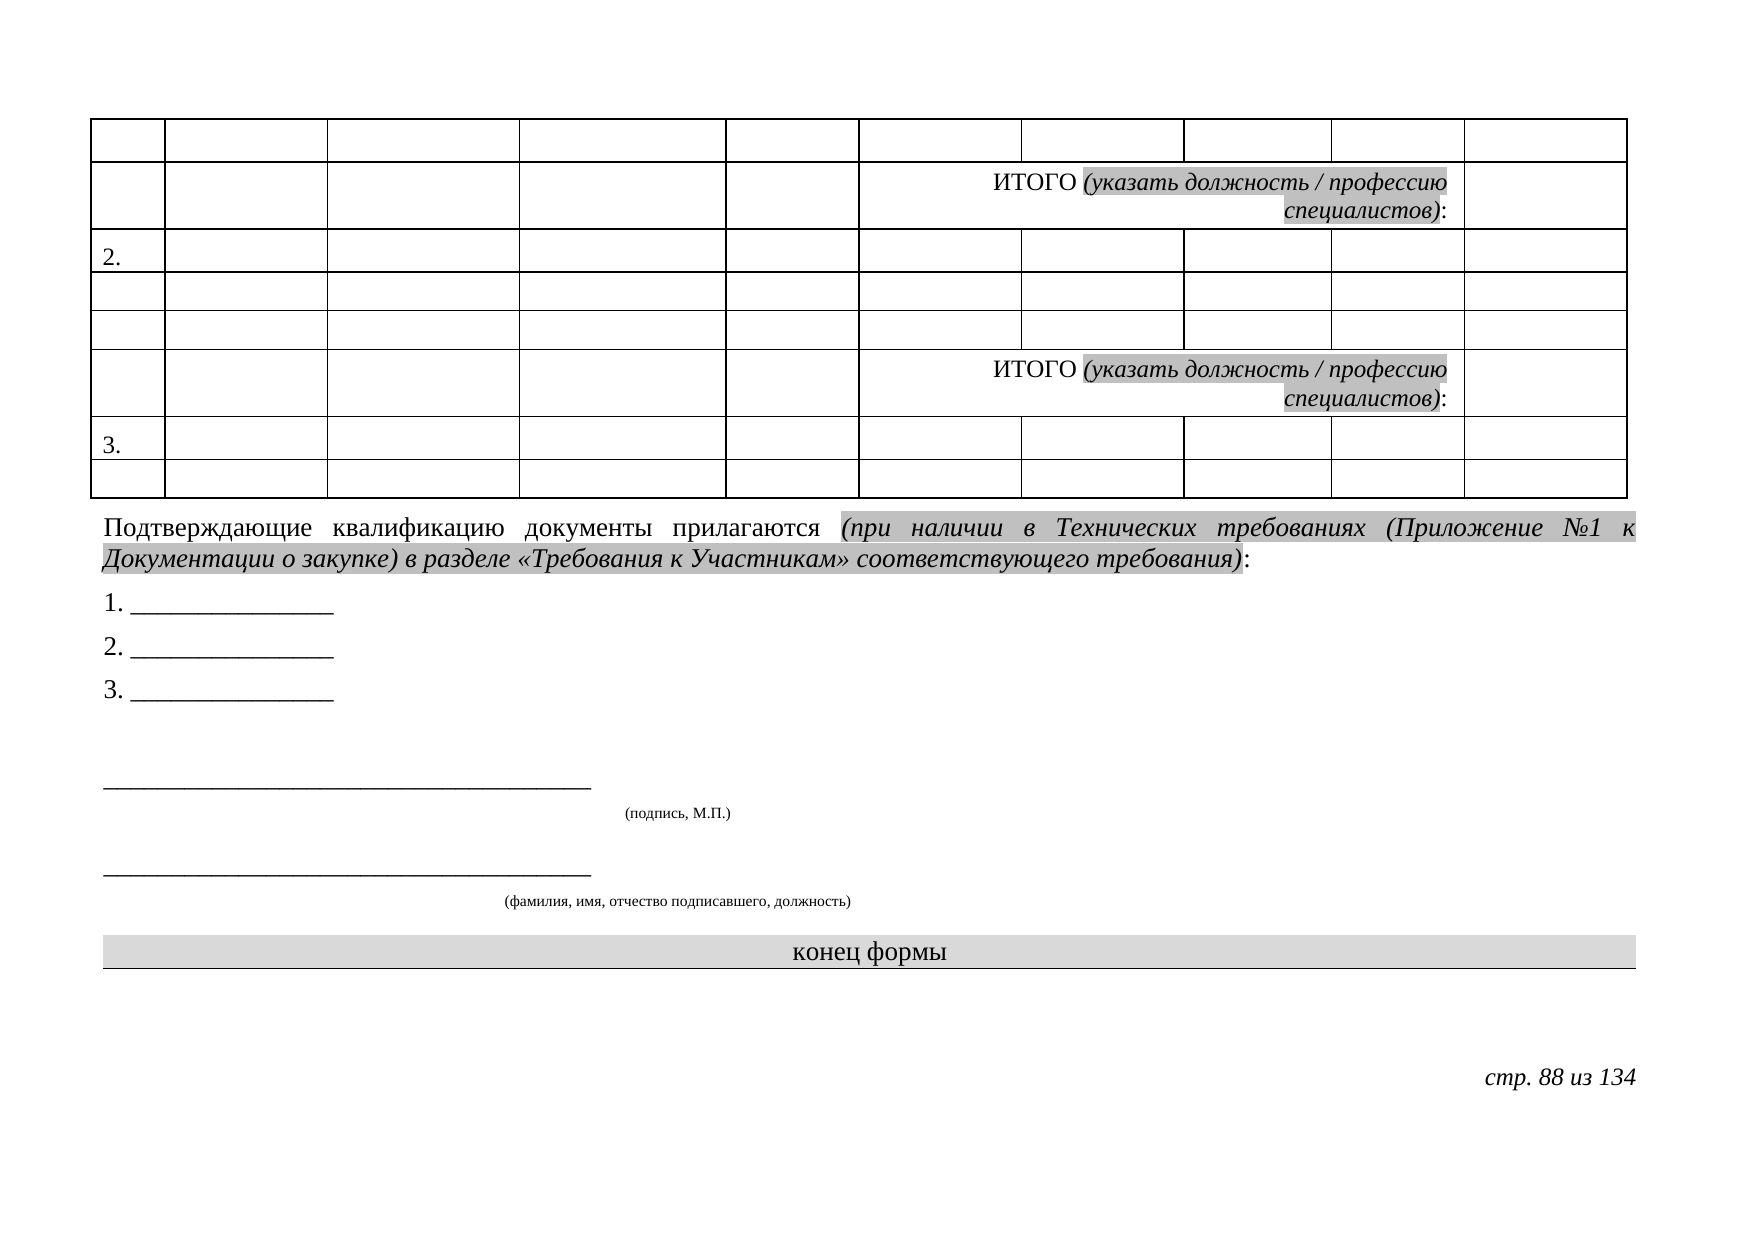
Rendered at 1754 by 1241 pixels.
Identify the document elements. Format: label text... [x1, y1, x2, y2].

table_cell ИТОГО (указать должность / профессию специалистов): [860, 350, 1464, 416]
table_cell [520, 311, 725, 348]
table_cell [1022, 120, 1183, 161]
table_cell [1465, 163, 1626, 228]
table_cell [727, 460, 858, 497]
table_cell [1022, 311, 1183, 348]
table_cell [1022, 460, 1183, 497]
table_cell [520, 120, 725, 161]
table_cell [92, 273, 164, 310]
table_cell [92, 230, 164, 271]
table_cell [92, 350, 164, 416]
table_cell [1332, 311, 1464, 348]
table_cell [727, 273, 858, 310]
text 1. _______________ [103, 586, 1636, 617]
table_cell [1185, 120, 1331, 161]
table_cell [1185, 273, 1331, 310]
table_cell [1185, 230, 1331, 271]
text 3. _______________ [103, 673, 1636, 704]
table_cell [166, 120, 327, 161]
table_cell [727, 163, 858, 228]
table_cell [328, 311, 519, 348]
table_cell [166, 460, 327, 497]
table_cell [1185, 460, 1331, 497]
table_cell [1465, 311, 1626, 348]
table_cell [166, 273, 327, 310]
table_cell [520, 230, 725, 271]
text (подпись, М.П.) [103, 804, 1252, 836]
table_cell [727, 311, 858, 348]
table_cell [520, 417, 725, 459]
table_cell [860, 120, 1021, 161]
table_cell [727, 417, 858, 459]
table_cell ИТОГО (указать должность / профессию специалистов): [860, 163, 1464, 228]
table_cell [328, 460, 519, 497]
table_cell [1465, 460, 1626, 497]
table_cell [328, 230, 519, 271]
table_cell [1465, 230, 1626, 271]
table_cell [92, 460, 164, 497]
text (фамилия, имя, отчество подписавшего, должность) [103, 892, 1252, 923]
table_cell [1465, 417, 1626, 459]
table_cell [1465, 350, 1626, 416]
table_cell [727, 230, 858, 271]
table_cell [860, 417, 1021, 459]
table_cell [727, 350, 858, 416]
table_cell [1465, 120, 1626, 161]
table_cell [92, 311, 164, 348]
table_cell [860, 230, 1021, 271]
table_cell [92, 120, 164, 161]
table_cell [166, 311, 327, 348]
table_cell [328, 417, 519, 459]
table_cell [727, 120, 858, 161]
table_cell [328, 273, 519, 310]
table_cell [520, 273, 725, 310]
table_cell [328, 350, 519, 416]
table_cell [1332, 460, 1464, 497]
text ____________________________________ [103, 761, 1636, 792]
table_cell [520, 350, 725, 416]
table_cell [1185, 311, 1331, 348]
table_cell [166, 350, 327, 416]
text конец формы [103, 935, 1636, 968]
table_cell [1185, 417, 1331, 459]
table_cell [1465, 273, 1626, 310]
table_cell [860, 311, 1021, 348]
table_cell [1022, 230, 1183, 271]
table_cell [520, 163, 725, 228]
table_cell [860, 460, 1021, 497]
table_cell [166, 163, 327, 228]
table_cell [328, 163, 519, 228]
table_cell [92, 163, 164, 228]
table_cell [520, 460, 725, 497]
table_cell [92, 417, 164, 459]
text ____________________________________ [103, 848, 1636, 879]
table_cell [1332, 230, 1464, 271]
table_cell [1022, 273, 1183, 310]
table_cell [1332, 120, 1464, 161]
table_cell [1332, 417, 1464, 459]
text Подтверждающие квалификацию документы прилагаются (при наличии в Технических требованиях (Приложение №1 к Документации о закупке) в разделе «Требования к Участникам» соответствующего требования): [103, 511, 1636, 574]
table_cell [1332, 273, 1464, 310]
table_cell [860, 273, 1021, 310]
text 2. _______________ [103, 630, 1636, 661]
table_cell [166, 417, 327, 459]
table_cell [166, 230, 327, 271]
table_cell [328, 120, 519, 161]
table_cell [1022, 417, 1183, 459]
